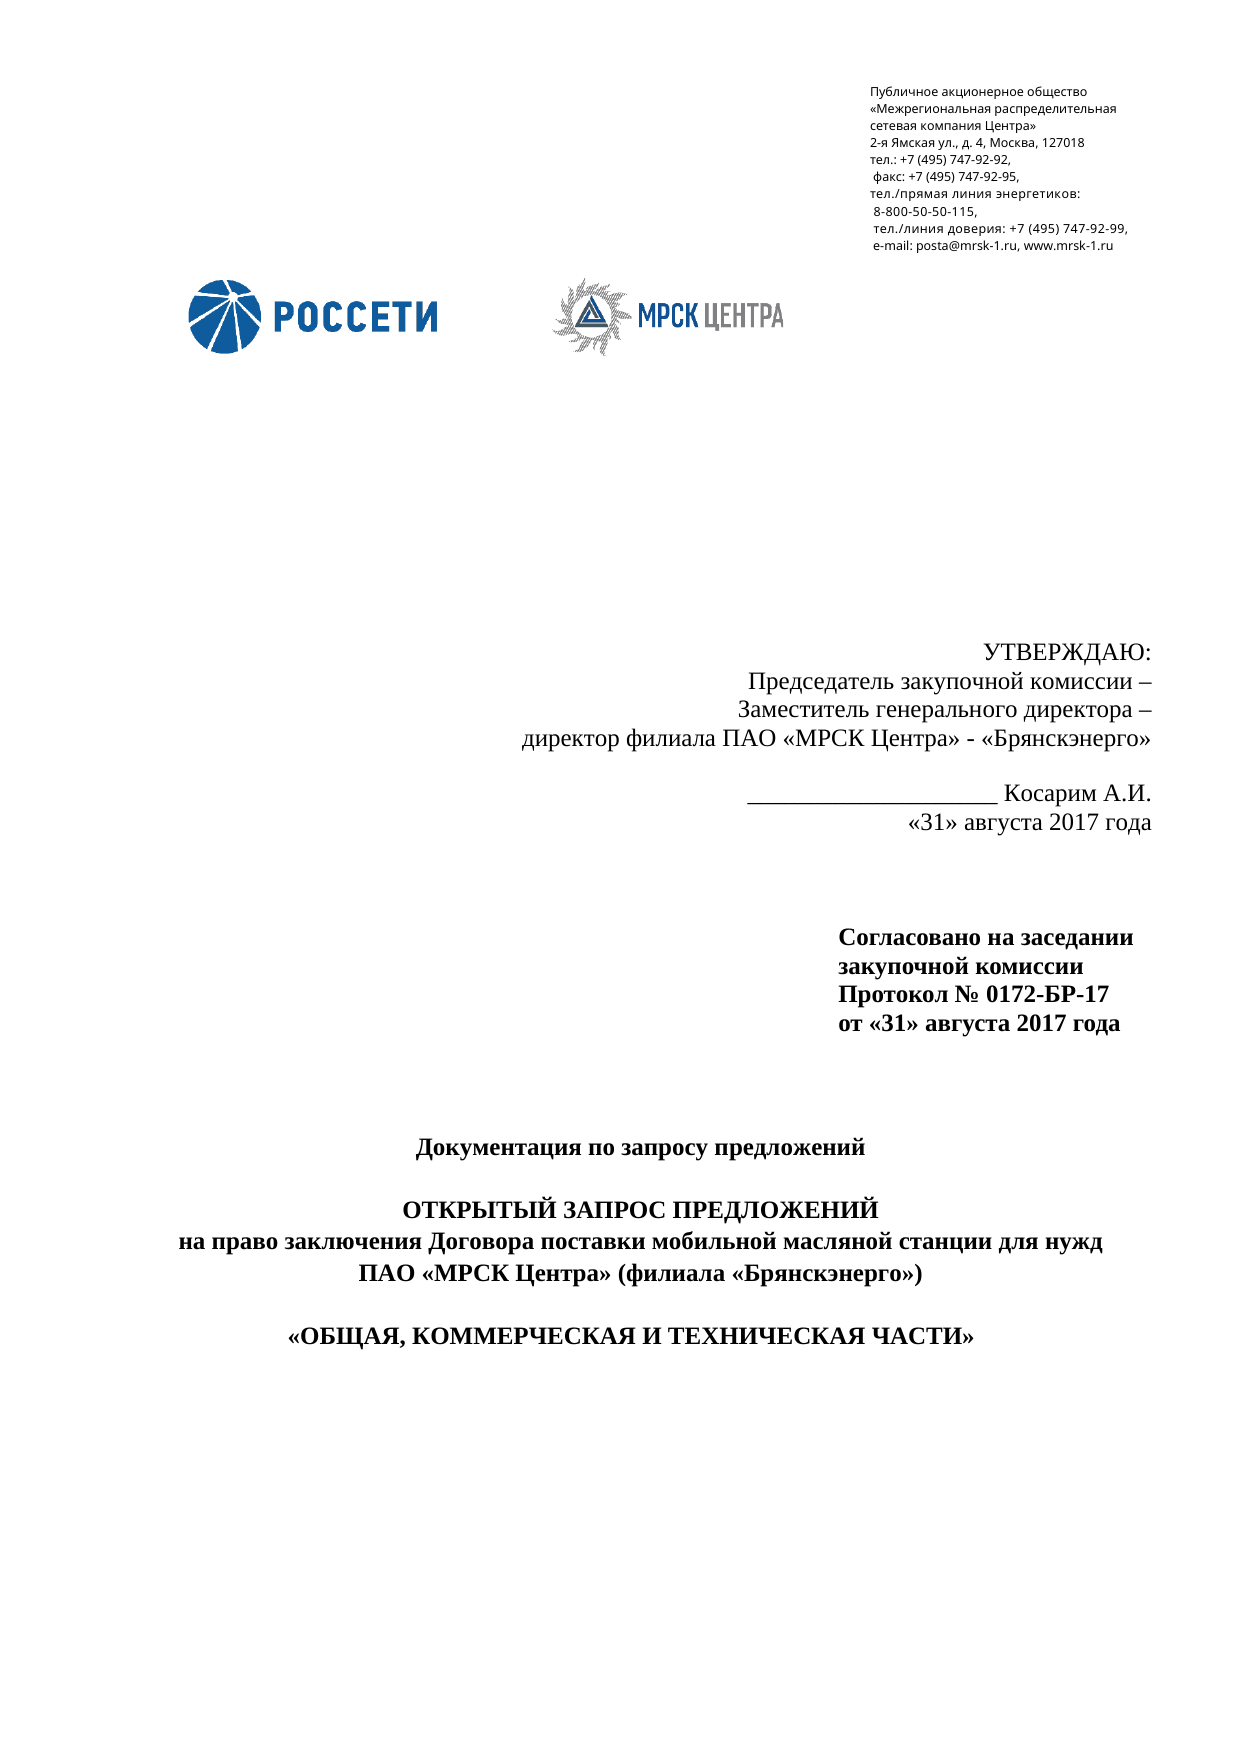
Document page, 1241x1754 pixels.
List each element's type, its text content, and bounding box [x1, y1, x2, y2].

text Документация по запросу предложений [129, 1132, 1152, 1161]
text «31» августа 2017 года [129, 807, 1152, 836]
text Заместитель генерального директора – [129, 694, 1152, 723]
text «ОБЩАЯ, КОММЕРЧЕСКАЯ и техническая ЧАСТИ» [73, 1321, 1183, 1350]
text от «31» августа 2017 года [838, 1008, 1152, 1037]
picture [188, 278, 784, 356]
text Председатель закупочной комиссии – [129, 666, 1152, 694]
text директор филиала ПАО «МРСК Центра» - «Брянскэнерго» [129, 723, 1152, 752]
text на право заключения Договора поставки мобильной масляной станции для нужд ПАО «МРСК Центра» (филиала «Брянскэнерго») [129, 1226, 1152, 1287]
text закупочной комиссии [838, 951, 1152, 979]
text Согласовано на заседании [838, 922, 1152, 951]
text ____________________ Косарим А.И. [129, 778, 1152, 807]
text ОТКРЫТЫЙ ЗАПРОС ПРЕДЛОЖЕНИЙ [129, 1195, 1152, 1224]
text Протокол № 0172-БР-17 [838, 979, 1152, 1008]
text УТВЕРЖДАЮ: [720, 637, 1152, 666]
